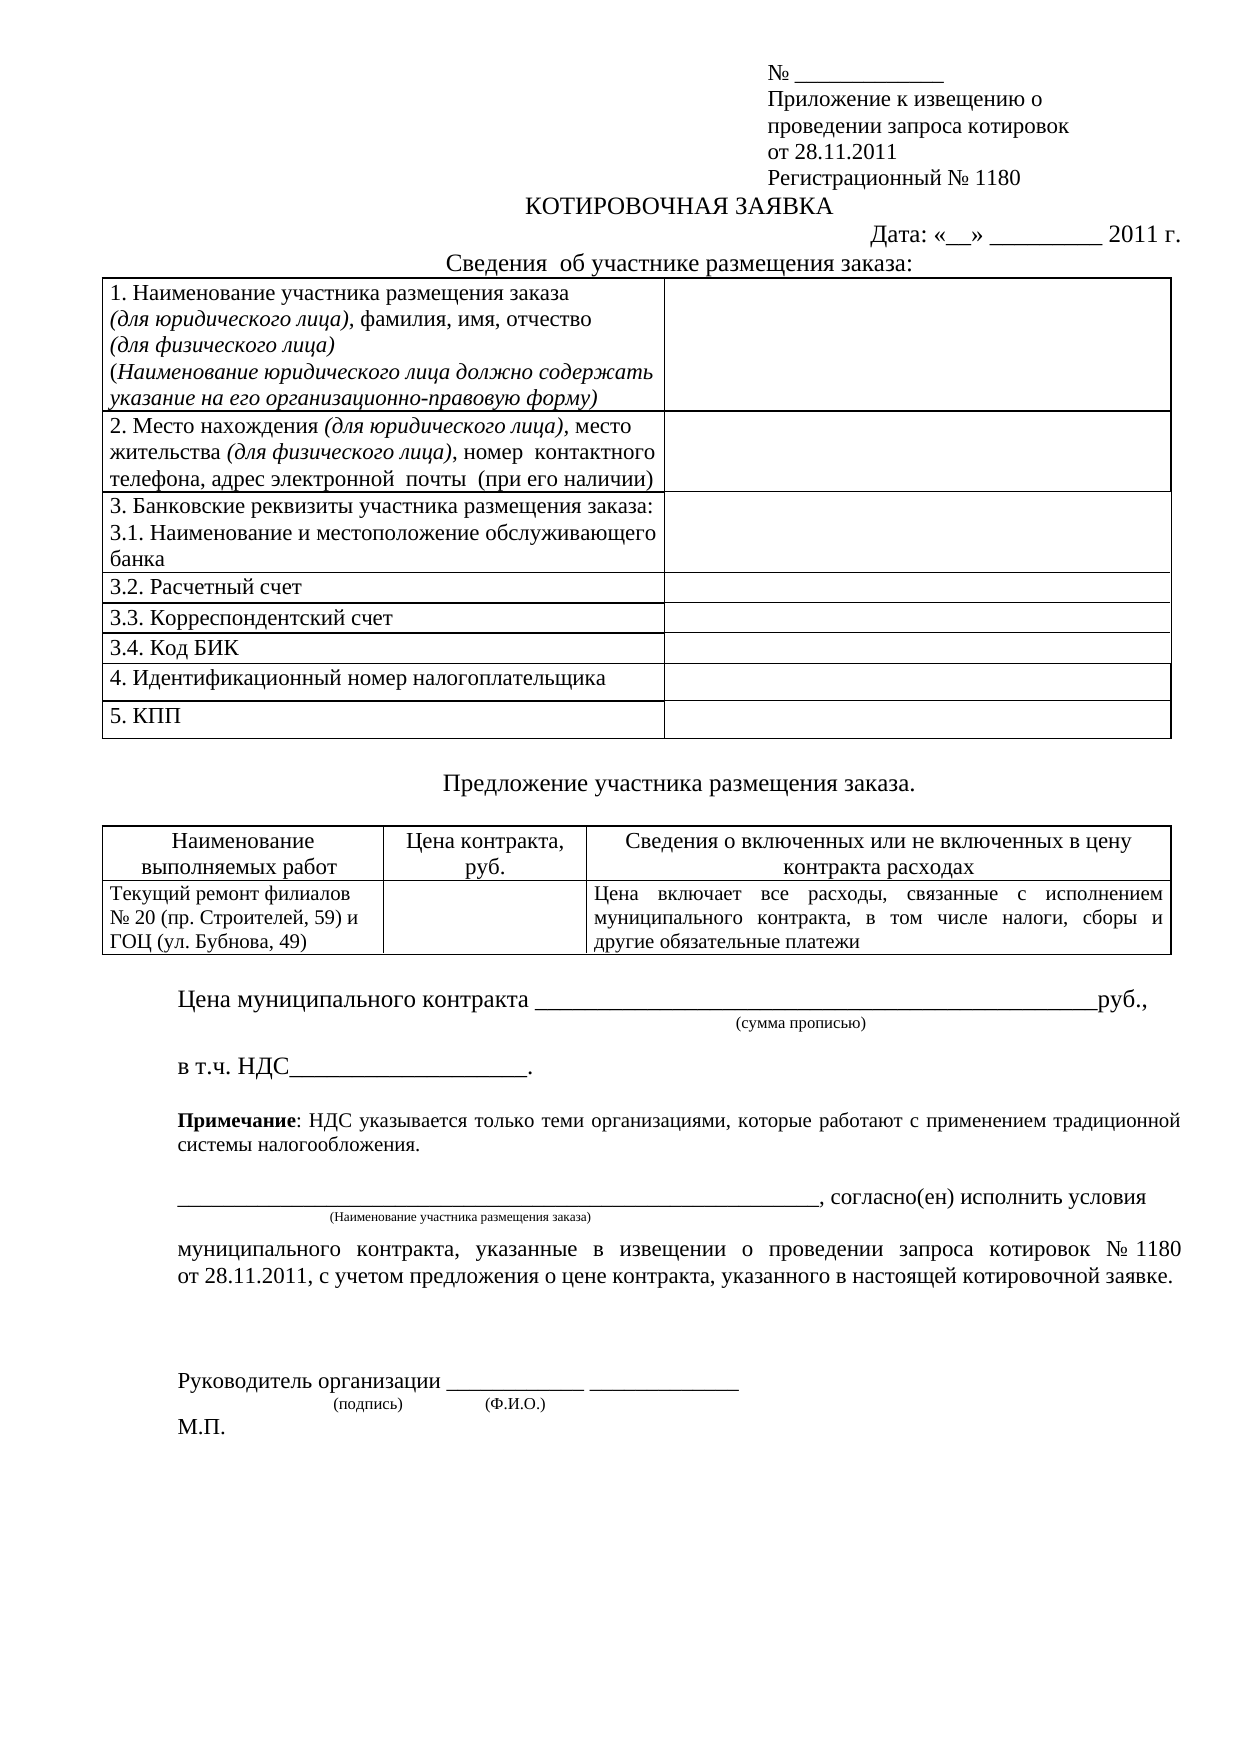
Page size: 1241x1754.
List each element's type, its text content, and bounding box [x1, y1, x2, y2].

table_header Сведения о включенных или не включенных в цену контракта расходах [587, 827, 1170, 880]
text Примечание: НДС указывается только теми организациями, которые работают с применением традиционной системы налогообложения. [177, 1108, 1181, 1156]
text Дата: «__» _________ . [177, 219, 1181, 248]
table_header 1. Наименование участника размещения заказа (для юридического лица), фамилия, имя, отчество (для физического лица) (Наименование юридического лица должно содержать указание на его организационно-правовую форму) [103, 279, 664, 410]
text Сведения об участнике размещения заказа: [177, 248, 1181, 277]
table_cell [665, 701, 1170, 738]
table_cell 2. Место нахождения (для юридического лица), место жительства (для физического лица), номер контактного телефона, адрес электронной почты (при его наличии) [103, 412, 664, 491]
table_cell Текущий ремонт филиалов № 20 (пр. Строителей, 59) и ГОЦ (ул. Бубнова, 49) [103, 881, 383, 953]
table_cell Цена включает все расходы, связанные с исполнением муниципального контракта, в том числе налоги, сборы и другие обязательные платежи [587, 881, 1170, 953]
text М.П. [177, 1413, 1181, 1439]
table_cell [665, 492, 1171, 572]
table_cell [665, 572, 1171, 602]
text Приложение к извещению о [767, 85, 1181, 112]
table_cell [665, 632, 1171, 663]
table_cell 4. Идентификационный номер налогоплательщика [103, 664, 664, 700]
table_cell 3.4. Код БИК [103, 634, 664, 663]
table_header [665, 279, 1170, 410]
table_cell 3.3. Корреспондентский счет [103, 604, 664, 632]
text муниципального контракта, указанные в извещении о проведении запроса котировок № 1180 от 28.11.2011, с учетом предложения о цене контракта, указанного в настоящей котировочной заявке. [177, 1236, 1181, 1288]
table_cell 3. Банковские реквизиты участника размещения заказа: 3.1. Наименование и местоположение обслуживающего банка [103, 493, 664, 572]
text от 28.11.2011 [767, 138, 1181, 164]
text ________________________________________________________, согласно(ен) исполнить условия [177, 1183, 1181, 1209]
text (Наименование участника размещения заказа) [177, 1209, 1181, 1236]
text проведении запроса котировок [767, 112, 1181, 138]
text Предложение участника размещения заказа. [177, 768, 1181, 797]
text (подпись) (Ф.И.О.) [177, 1394, 1181, 1413]
table_cell [384, 881, 586, 953]
table_cell [665, 602, 1171, 632]
table_cell [665, 664, 1170, 700]
text (сумма прописью) [177, 1012, 1181, 1032]
text КОТИРОВОЧНАЯ ЗАЯВКА [177, 191, 1181, 219]
text в т.ч. НДС___________________. [177, 1051, 1181, 1079]
table_header Цена контракта, руб. [384, 827, 586, 880]
table_cell [665, 412, 1170, 491]
text Цена муниципального контракта _____________________________________________руб., [177, 984, 1181, 1012]
table_cell 5. КПП [103, 702, 664, 738]
text Регистрационный № 1180 [767, 164, 1181, 191]
text № _____________ [767, 59, 1181, 85]
table_cell 3.2. Расчетный счет [103, 573, 664, 602]
text Руководитель организации ____________ _____________ [177, 1367, 1181, 1394]
table_header Наименование выполняемых работ [103, 827, 383, 880]
